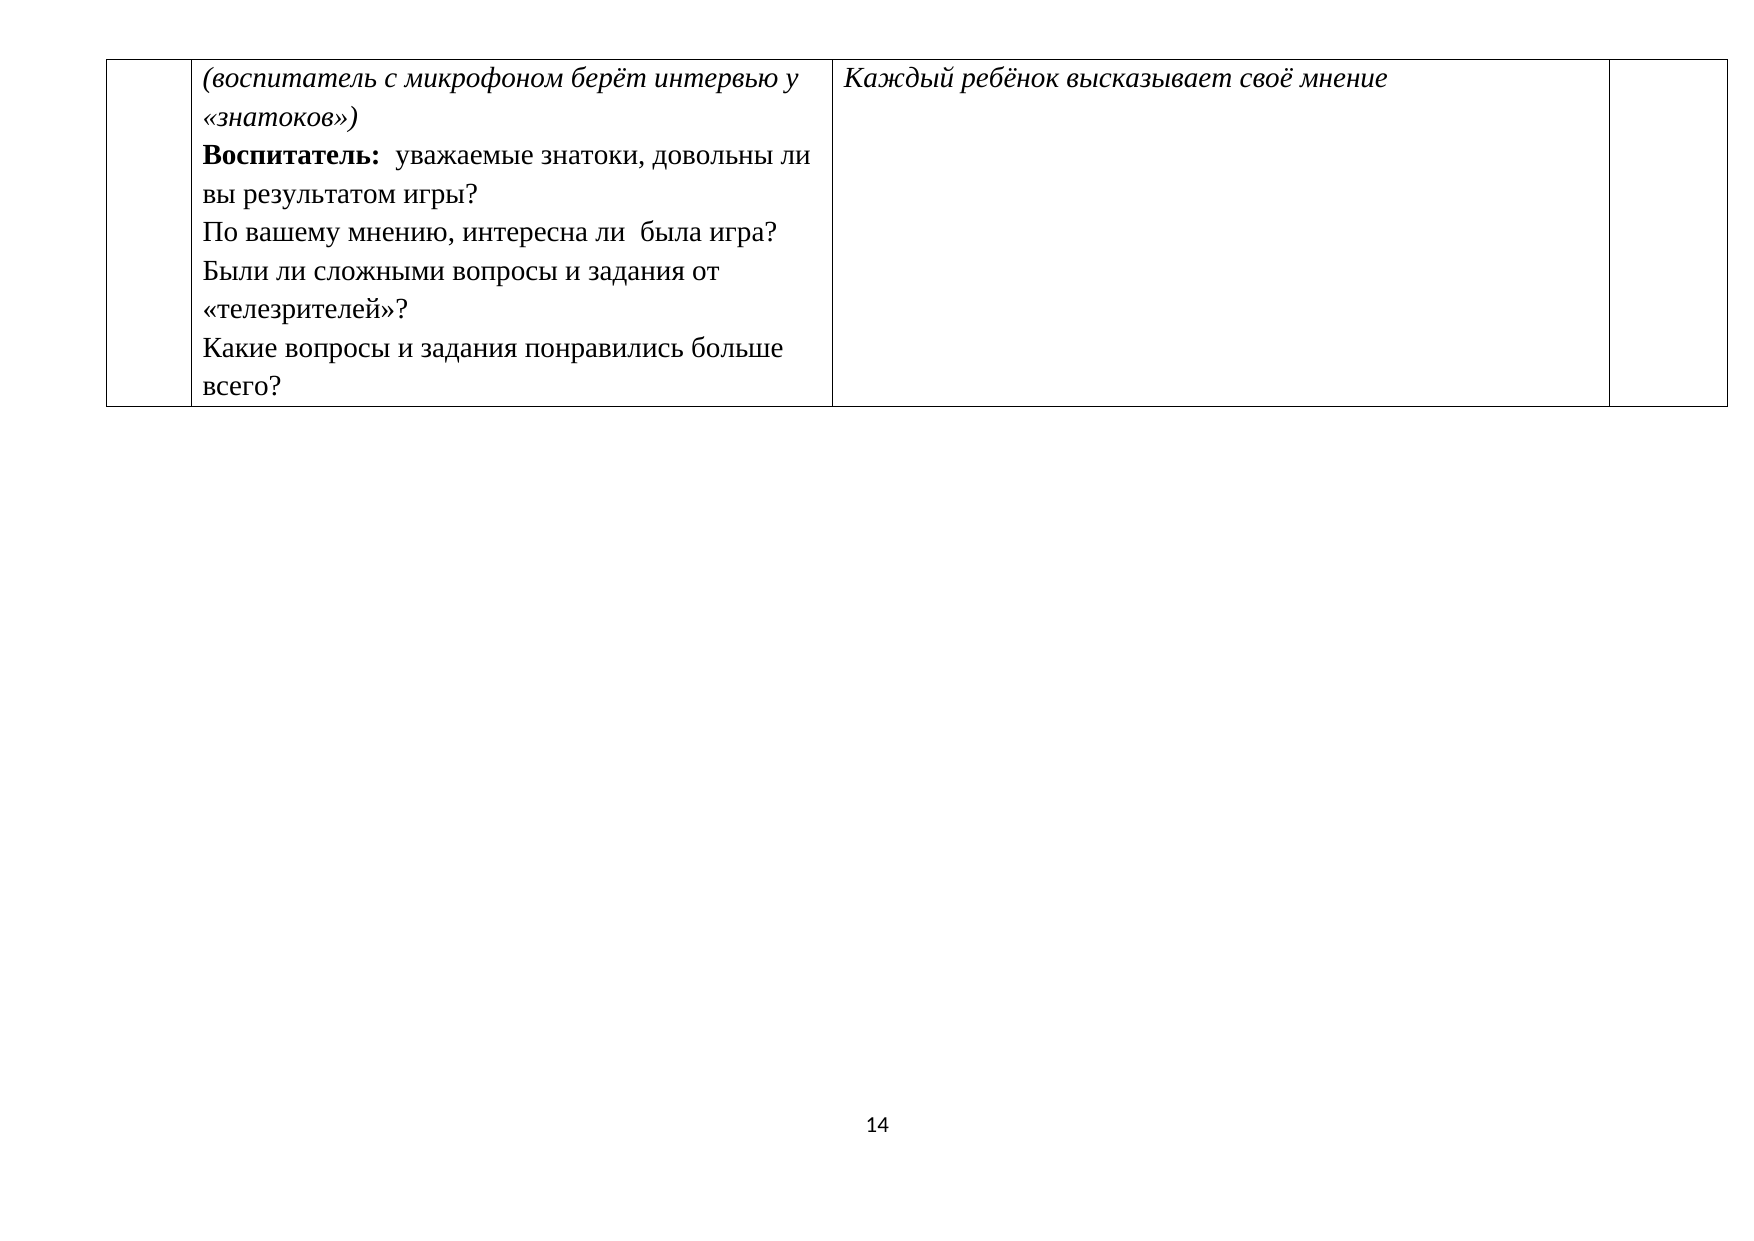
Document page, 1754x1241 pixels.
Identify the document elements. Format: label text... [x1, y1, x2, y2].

table_cell [107, 60, 191, 406]
table_cell [1610, 60, 1727, 406]
table_cell Каждый ребёнок высказывает своё мнение [833, 60, 1609, 406]
table_cell (воспитатель с микрофоном берёт интервью у «знатоков») Воспитатель: уважаемые знатоки, довольны ли вы результатом игры? По вашему мнению, интересна ли была игра? Были ли сложными вопросы и задания от «телезрителей»? Какие вопросы и задания понравились больше всего? [192, 60, 832, 406]
